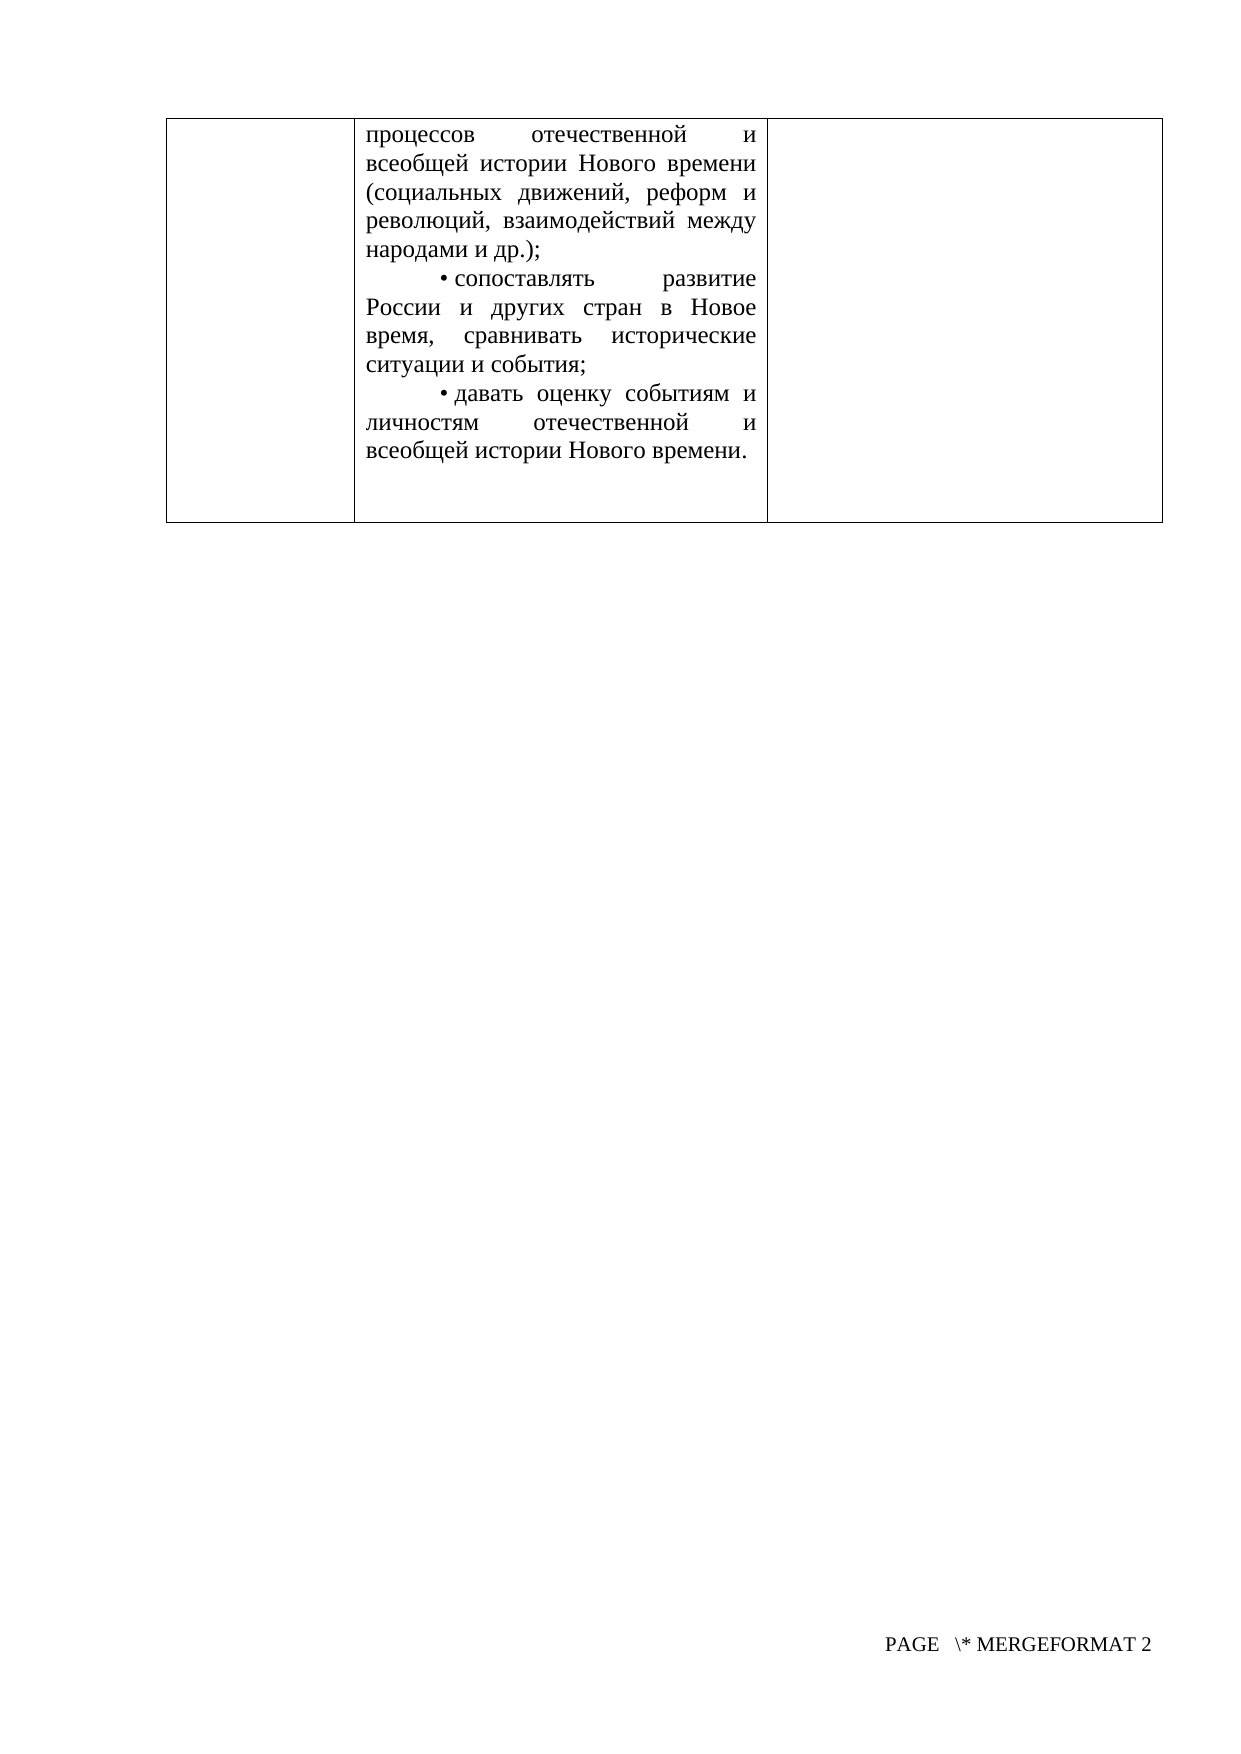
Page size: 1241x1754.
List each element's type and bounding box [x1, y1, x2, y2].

table_cell [355, 119, 767, 522]
table_cell [768, 119, 1162, 522]
table_cell [167, 119, 354, 522]
